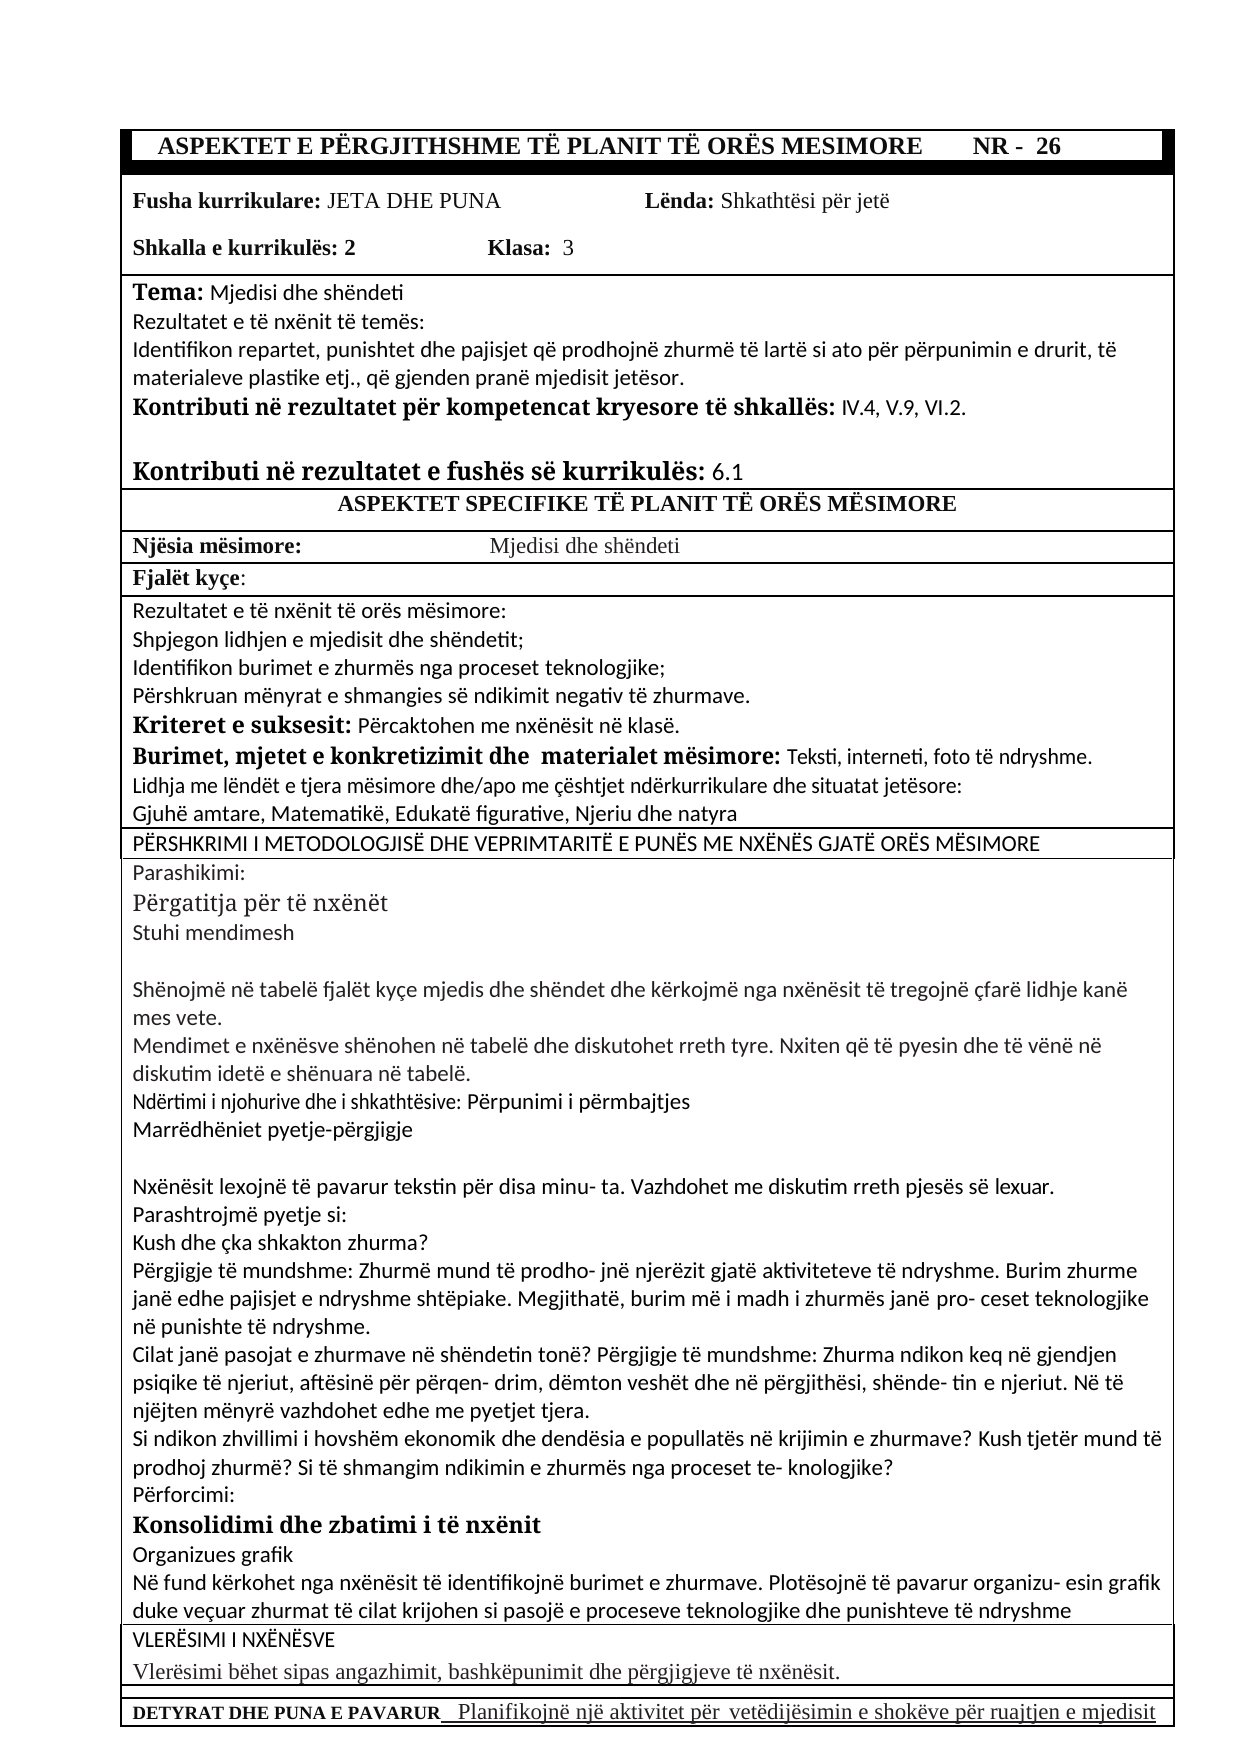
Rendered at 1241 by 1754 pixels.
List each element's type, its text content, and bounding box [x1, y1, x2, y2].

table_cell ASPEKTET SPECIFIKE TË PLANIT TË ORËS MËSIMORE [122, 490, 1173, 529]
table_cell Parashikimi: Përgatitja për të nxënët Stuhi mendimesh Shënojmë në tabelë fjalët kyçe mjedis dhe shëndet dhe kërkojmë nga nxënësit të tregojnë çfarë lidhje kanë mes vete. Mendimet e nxënësve shënohen në tabelë dhe diskutohet rreth tyre. Nxiten që të pyesin dhe të vënë në diskutim idetë e shënuara në tabelë. Ndërtimi i njohurive dhe i shkathtësive: Përpunimi i përmbajtjes Marrëdhëniet pyetje-përgjigje Nxënësit lexojnë të pavarur tekstin për disa minu- ta. Vazhdohet me diskutim rreth pjesës së lexuar. Parashtrojmë pyetje si: Kush dhe çka shkakton zhurma? Përgjigje të mundshme: Zhurmë mund të prodho- jnë njerëzit gjatë aktiviteteve të ndryshme. Burim zhurme janë edhe pajisjet e ndryshme shtëpiake. Megjithatë, burim më i madh i zhurmës janë pro- ceset teknologjike në punishte të ndryshme. Cilat janë pasojat e zhurmave në shëndetin tonë? Përgjigje të mundshme: Zhurma ndikon keq në gjendjen psiqike të njeriut, aftësinë për përqen- drim, dëmton veshët dhe në përgjithësi, shënde- tin e njeriut. Në të njëjten mënyrë vazhdohet edhe me pyetjet tjera. Si ndikon zhvillimi i hovshëm ekonomik dhe dendësia e popullatës në krijimin e zhurmave? Kush tjetër mund të prodhoj zhurmë? Si të shmangim ndikimin e zhurmës nga proceset te- knologjike? Përforcimi: Konsolidimi dhe zbatimi i të nxënit Organizues grafik Në fund kërkohet nga nxënësit të identifikojnë burimet e zhurmave. Plotësojnë të pavarur organizu- esin grafik duke veçuar zhurmat të cilat krijohen si pasojë e proceseve teknologjike dhe punishteve të ndryshme [122, 858, 1173, 1624]
table_header ASPEKTET E PËRGJITHSHME TË PLANIT TË ORËS MESIMORE NR - 26 [122, 131, 1173, 173]
table_cell Fjalët kyçe: [122, 564, 1173, 594]
table_cell [122, 1686, 1173, 1697]
table_cell Njësia mësimore: Mjedisi dhe shëndeti [122, 532, 1173, 562]
table_cell Rezultatet e të nxënit të orës mësimore: Shpjegon lidhjen e mjedisit dhe shëndetit; Identifikon burimet e zhurmës nga proceset teknologjike; Përshkruan mënyrat e shmangies së ndikimit negativ të zhurmave. Kriteret e suksesit: Përcaktohen me nxënësit në klasë. Burimet, mjetet e konkretizimit dhe materialet mësimore: Teksti, interneti, foto të ndryshme. Lidhja me lëndët e tjera mësimore dhe/apo me çështjet ndërkurrikulare dhe situatat jetësore: Gjuhë amtare, Matematikë, Edukatë figurative, Njeriu dhe natyra [122, 597, 1173, 827]
table_cell VLERËSIMI I NXËNËSVE Vlerësimi bëhet sipas angazhimit, bashkëpunimit dhe përgjigjeve të nxënësit. [122, 1624, 1173, 1684]
table_cell PËRSHKRIMI I METODOLOGJISË DHE VEPRIMTARITË E PUNËS ME NXËNËS GJATË ORËS MËSIMORE [122, 829, 1173, 857]
table_cell DETYRAT DHE PUNA E PAVARUR Planifikojnë një aktivitet për vetëdijësimin e shokëve për ruajtjen e mjedisit [122, 1699, 1173, 1725]
table_cell Fusha kurrikulare: JETA DHE PUNA Lënda: Shkathtësi për jetë Shkalla e kurrikulës: 2 Klasa: 3 [122, 175, 1173, 273]
table_cell Tema: Mjedisi dhe shëndeti Rezultatet e të nxënit të temës: Identifikon repartet, punishtet dhe pajisjet që prodhojnë zhurmë të lartë si ato për përpunimin e drurit, të materialeve plastike etj., që gjenden pranë mjedisit jetësor. Kontributi në rezultatet për kompetencat kryesore të shkallës: IV.4, V.9, VI.2. Kontributi në rezultatet e fushës së kurrikulës: 6.1 [122, 276, 1173, 488]
